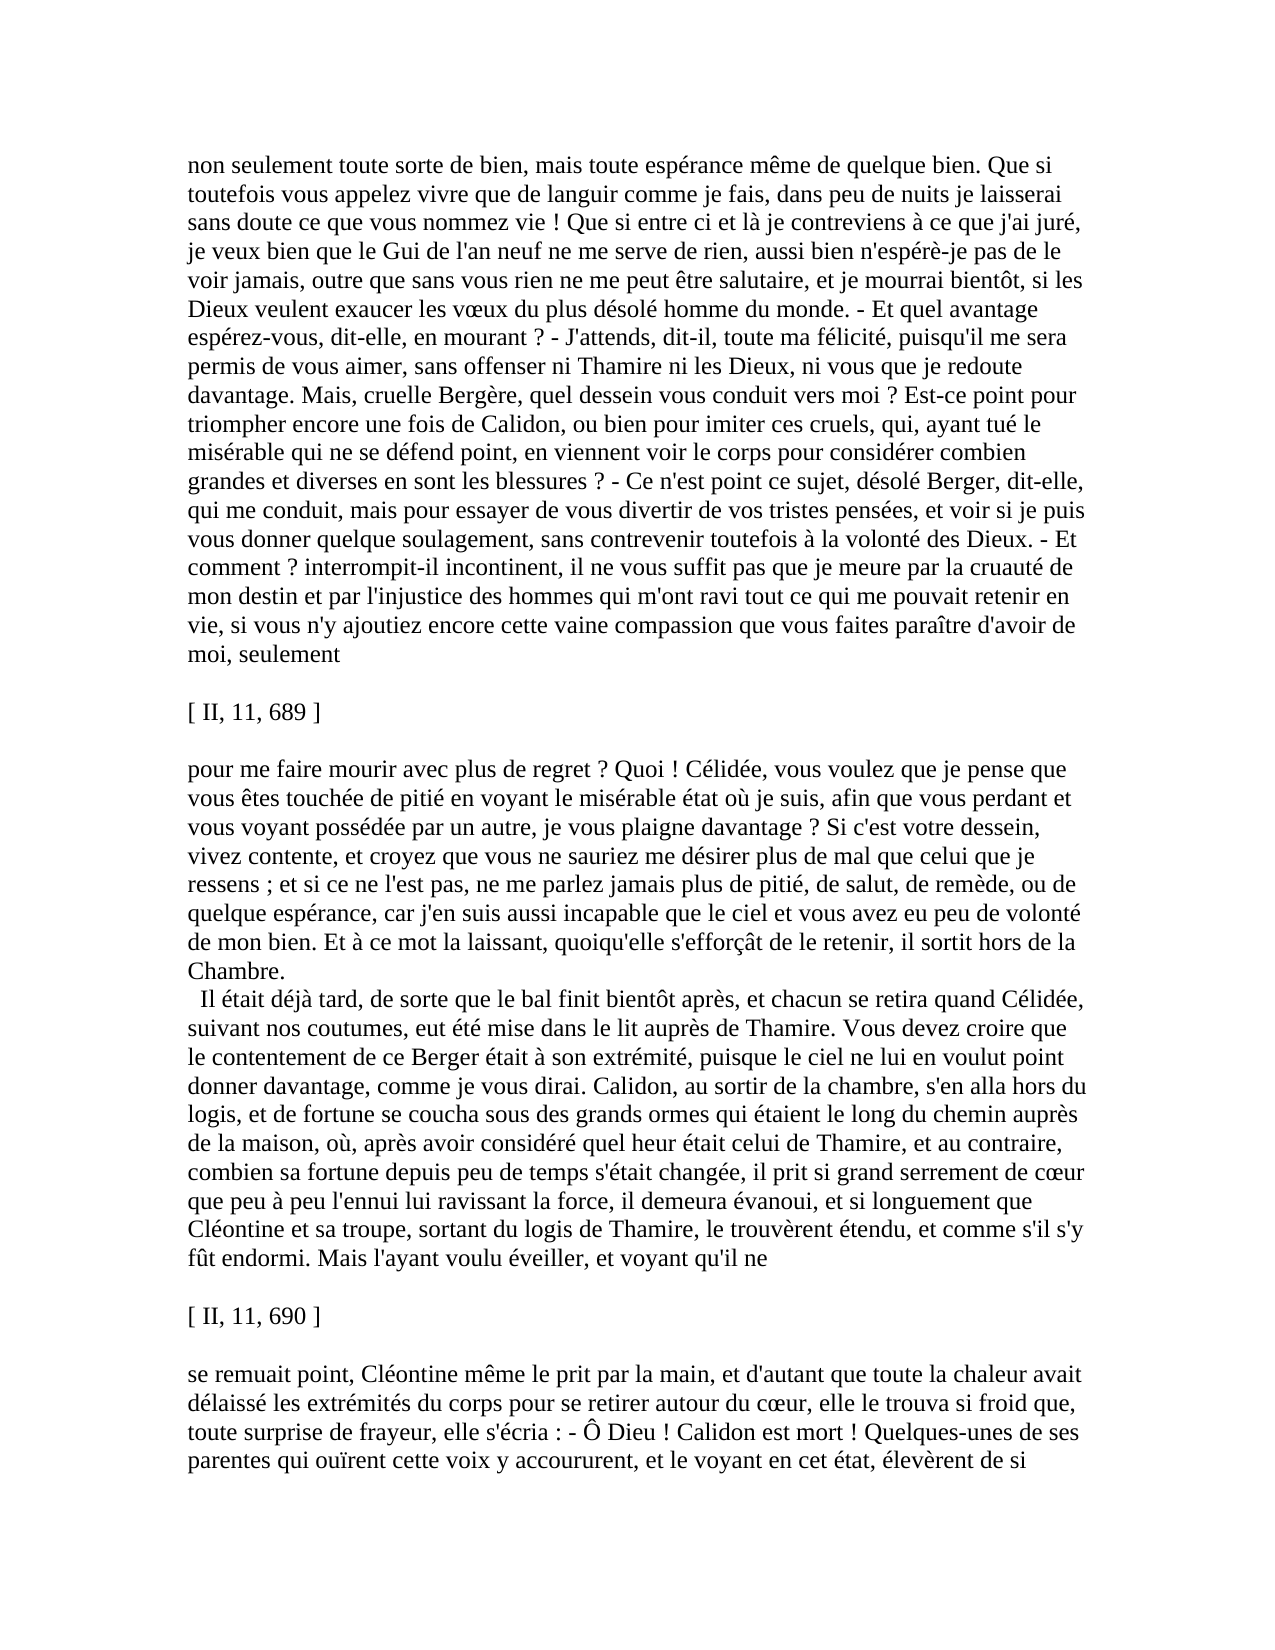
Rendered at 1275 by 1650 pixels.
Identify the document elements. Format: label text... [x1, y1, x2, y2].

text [187, 1359, 1087, 1474]
text [ II, 11, 690 ] [187, 1301, 1087, 1330]
text non seulement toute sorte de bien, mais toute espérance même de quelque bien. Que si toutefois vous appelez vivre que de languir comme je fais, dans peu de nuits je laisserai sans doute ce que vous nommez vie ! Que si entre ci et là je contreviens à ce que j'ai juré, je veux bien que le Gui de l'an neuf ne me serve de rien, aussi bien n'espérè-je pas de le voir jamais, outre que sans vous rien ne me peut être salutaire, et je mourrai bientôt, si les Dieux veulent exaucer les vœux du plus désolé homme du monde. - Et quel avantage espérez-vous, dit-elle, en mourant ? - J'attends, dit-il, toute ma félicité, puisqu'il me sera permis de vous aimer, sans offenser ni Thamire ni les Dieux, ni vous que je redoute davantage. Mais, cruelle Bergère, quel dessein vous conduit vers moi ? Est-ce point pour triompher encore une fois de Calidon, ou bien pour imiter ces cruels, qui, ayant tué le misérable qui ne se défend point, en viennent voir le corps pour considérer combien grandes et diverses en sont les blessures ? - Ce n'est point ce sujet, désolé Berger, dit-elle, qui me conduit, mais pour essayer de vous divertir de vos tristes pensées, et voir si je puis vous donner quelque soulagement, sans contrevenir toutefois à la volonté des Dieux. - Et comment ? interrompit-il incontinent, il ne vous suffit pas que je meure par la cruauté de mon destin et par l'injustice des hommes qui m'ont ravi tout ce qui me pouvait retenir en vie, si vous n'y ajoutiez encore cette vaine compassion que vous faites paraître d'avoir de moi, seulement [187, 150, 1087, 667]
text [ II, 11, 689 ] [187, 697, 1087, 725]
text pour me faire mourir avec plus de regret ? Quoi ! Célidée, vous voulez que je pense que vous êtes touchée de pitié en voyant le misérable état où je suis, afin que vous perdant et vous voyant possédée par un autre, je vous plaigne davantage ? Si c'est votre dessein, vivez contente, et croyez que vous ne sauriez me désirer plus de mal que celui que je ressens ; et si ce ne l'est pas, ne me parlez jamais plus de pitié, de salut, de remède, ou de quelque espérance, car j'en suis aussi incapable que le ciel et vous avez eu peu de volonté de mon bien. Et à ce mot la laissant, quoiqu'elle s'efforçât de le retenir, il sortit hors de la Chambre. Il était déjà tard, de sorte que le bal finit bientôt après, et chacun se retira quand Célidée, suivant nos coutumes, eut été mise dans le lit auprès de Thamire. Vous devez croire que le contentement de ce Berger était à son extrémité, puisque le ciel ne lui en voulut point donner davantage, comme je vous dirai. Calidon, au sortir de la chambre, s'en alla hors du logis, et de fortune se coucha sous des grands ormes qui étaient le long du chemin auprès de la maison, où, après avoir considéré quel heur était celui de Thamire, et au contraire, combien sa fortune depuis peu de temps s'était changée, il prit si grand serrement de cœur que peu à peu l'ennui lui ravissant la force, il demeura évanoui, et si longuement que Cléontine et sa troupe, sortant du logis de Thamire, le trouvèrent étendu, et comme s'il s'y fût endormi. Mais l'ayant voulu éveiller, et voyant qu'il ne [187, 754, 1087, 1272]
